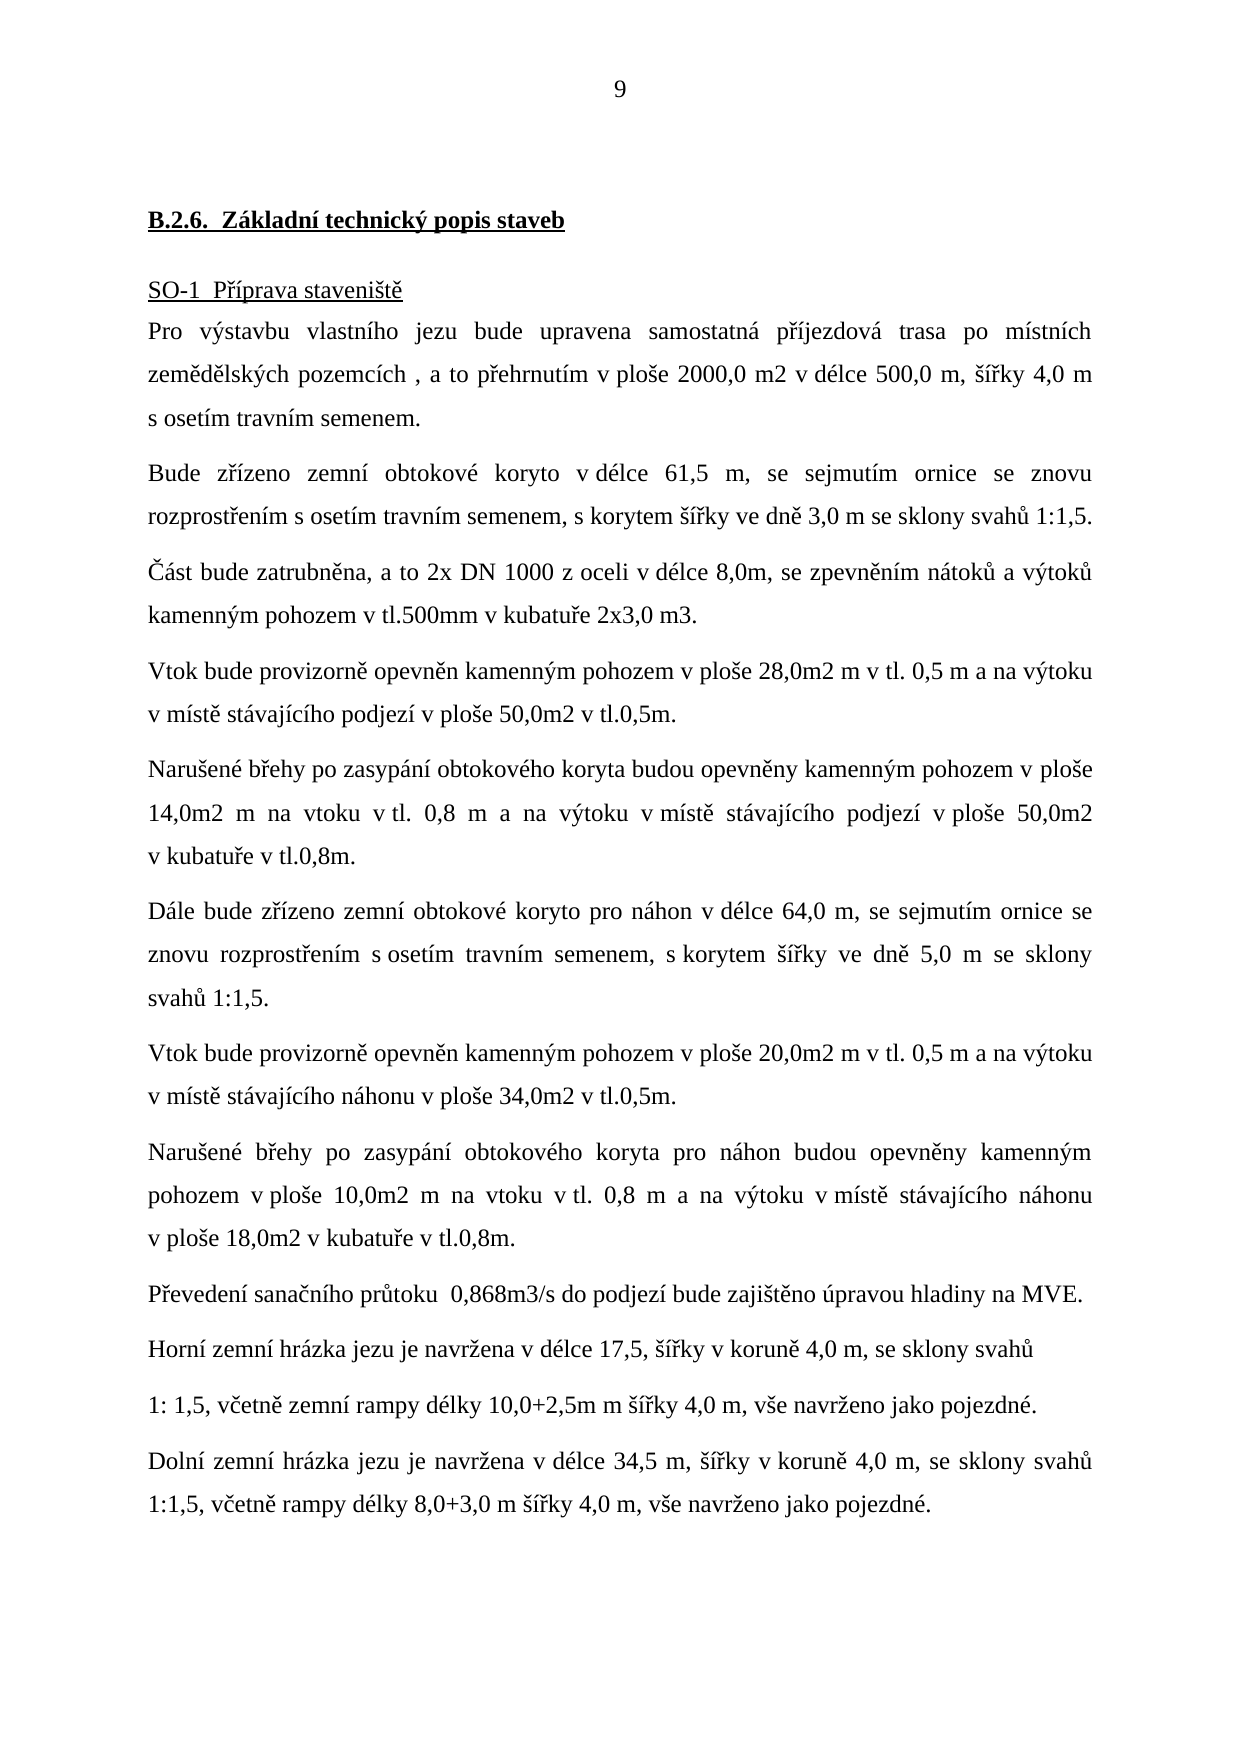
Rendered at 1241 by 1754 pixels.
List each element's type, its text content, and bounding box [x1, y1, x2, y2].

text Narušené břehy po zasypání obtokového koryta pro náhon budou opevněny kamenným pohozem v ploše 10,0m2 m na vtoku v tl. 0,8 m a na výtoku v místě stávajícího náhonu v ploše 18,0m2 v kubatuře v tl.0,8m. [148, 1137, 1093, 1252]
text Dolní zemní hrázka jezu je navržena v délce 34,5 m, šířky v koruně 4,0 m, se sklony svahů 1:1,5, včetně rampy délky 8,0+3,0 m šířky 4,0 m, vše navrženo jako pojezdné. [148, 1446, 1093, 1518]
text Narušené břehy po zasypání obtokového koryta budou opevněny kamenným pohozem v ploše 14,0m2 m na vtoku v tl. 0,8 m a na výtoku v místě stávajícího podjezí v ploše 50,0m2 v kubatuře v tl.0,8m. [148, 754, 1093, 869]
text Převedení sanačního průtoku 0,868m3/s do podjezí bude zajištěno úpravou hladiny na MVE. [148, 1279, 1093, 1308]
text B.2.6. Základní technický popis staveb [148, 205, 1093, 234]
text SO-1 Příprava staveniště [148, 275, 1093, 304]
text Bude zřízeno zemní obtokové koryto v délce 61,5 m, se sejmutím ornice se znovu rozprostřením s osetím travním semenem, s korytem šířky ve dně 3,0 m se sklony svahů 1:1,5. [148, 458, 1093, 530]
text Dále bude zřízeno zemní obtokové koryto pro náhon v délce 64,0 m, se sejmutím ornice se znovu rozprostřením s osetím travním semenem, s korytem šířky ve dně 5,0 m se sklony svahů 1:1,5. [148, 896, 1093, 1011]
text Pro výstavbu vlastního jezu bude upravena samostatná příjezdová trasa po místních zemědělských pozemcích , a to přehrnutím v ploše 2000,0 m2 v délce 500,0 m, šířky 4,0 m s osetím travním semenem. [148, 316, 1093, 431]
text Vtok bude provizorně opevněn kamenným pohozem v ploše 20,0m2 m v tl. 0,5 m a na výtoku v místě stávajícího náhonu v ploše 34,0m2 v tl.0,5m. [148, 1038, 1093, 1110]
text Horní zemní hrázka jezu je navržena v délce 17,5, šířky v koruně 4,0 m, se sklony svahů [148, 1334, 1093, 1363]
text Část bude zatrubněna, a to 2x DN 1000 z oceli v délce 8,0m, se zpevněním nátoků a výtoků kamenným pohozem v tl.500mm v kubatuře 2x3,0 m3. [148, 557, 1093, 629]
text Vtok bude provizorně opevněn kamenným pohozem v ploše 28,0m2 m v tl. 0,5 m a na výtoku v místě stávajícího podjezí v ploše 50,0m2 v tl.0,5m. [148, 656, 1093, 728]
text 1: 1,5, včetně zemní rampy délky 10,0+2,5m m šířky 4,0 m, vše navrženo jako pojezdné. [148, 1390, 1093, 1419]
